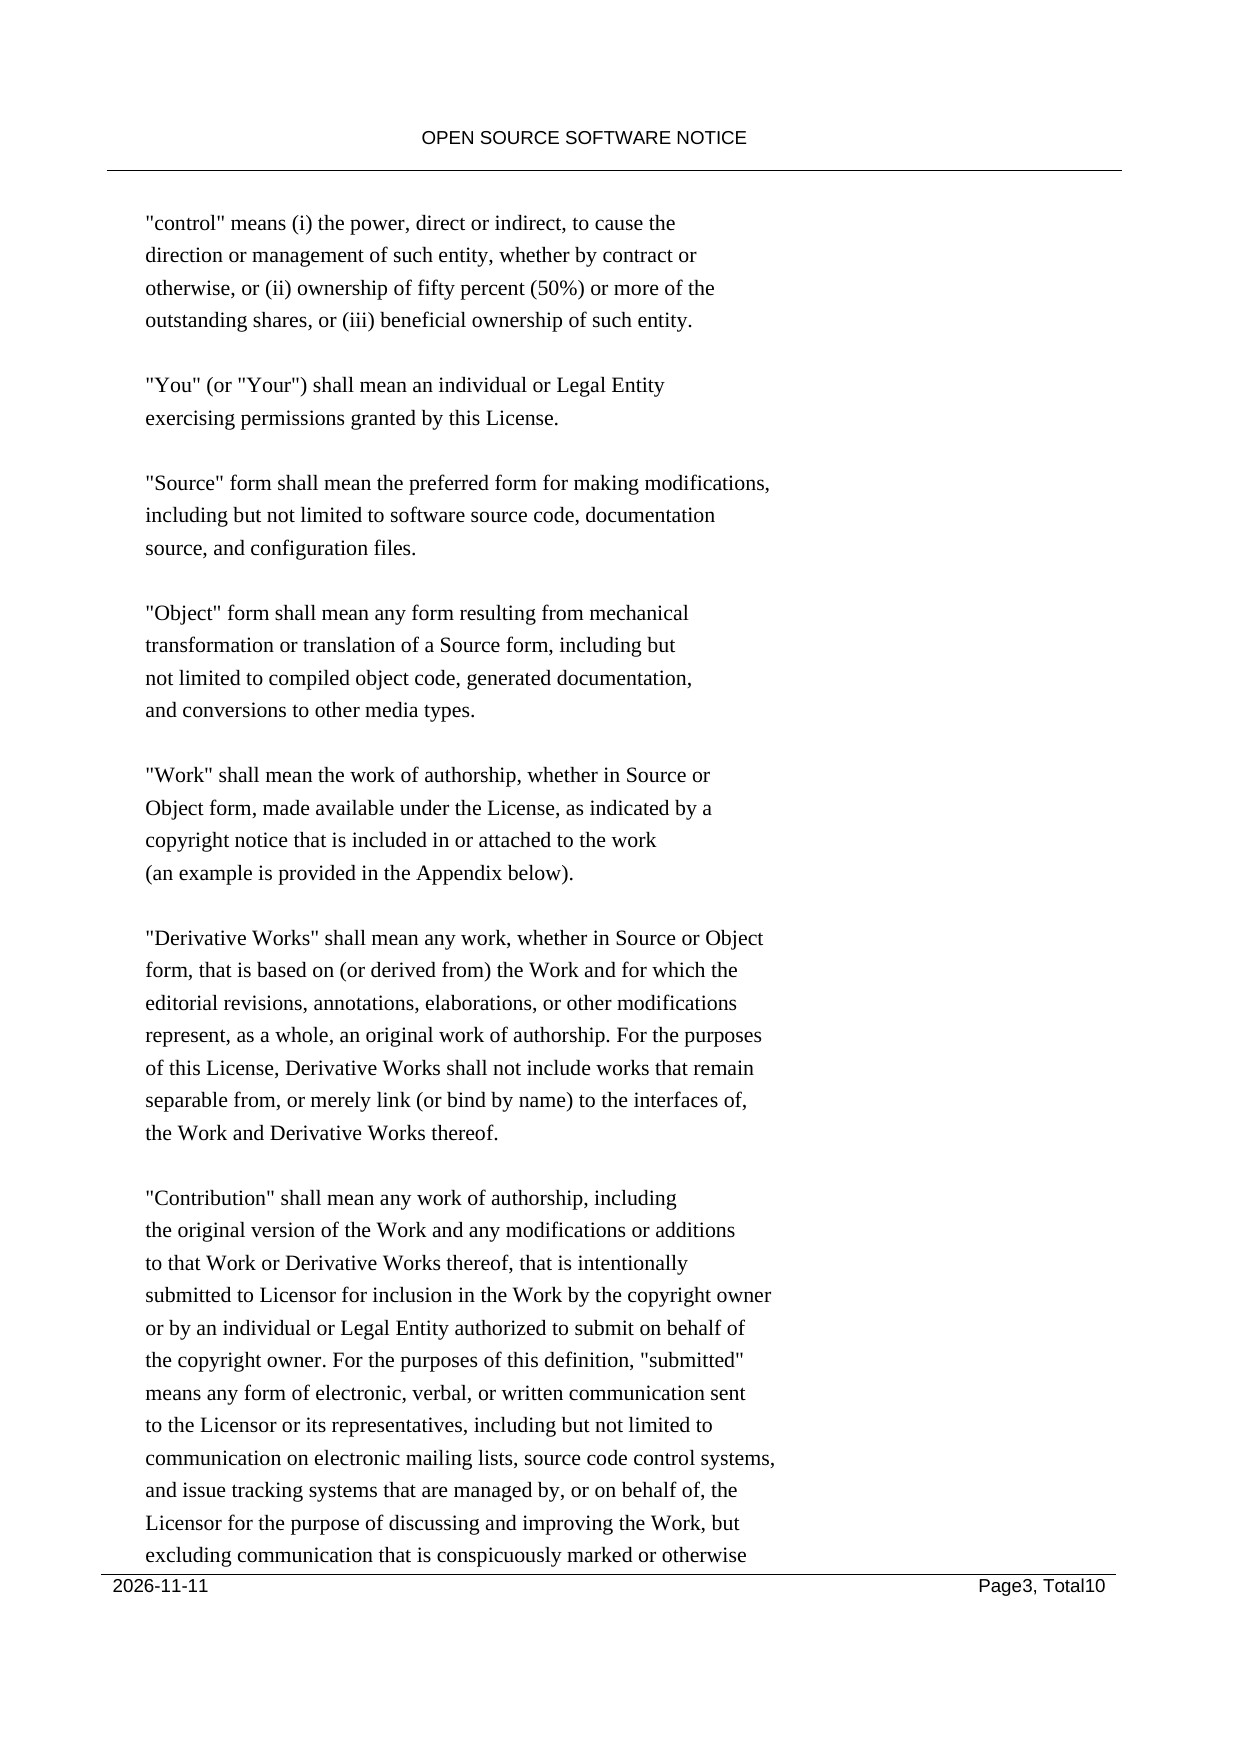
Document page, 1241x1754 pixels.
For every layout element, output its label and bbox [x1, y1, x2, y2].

text [112, 206, 1128, 1571]
